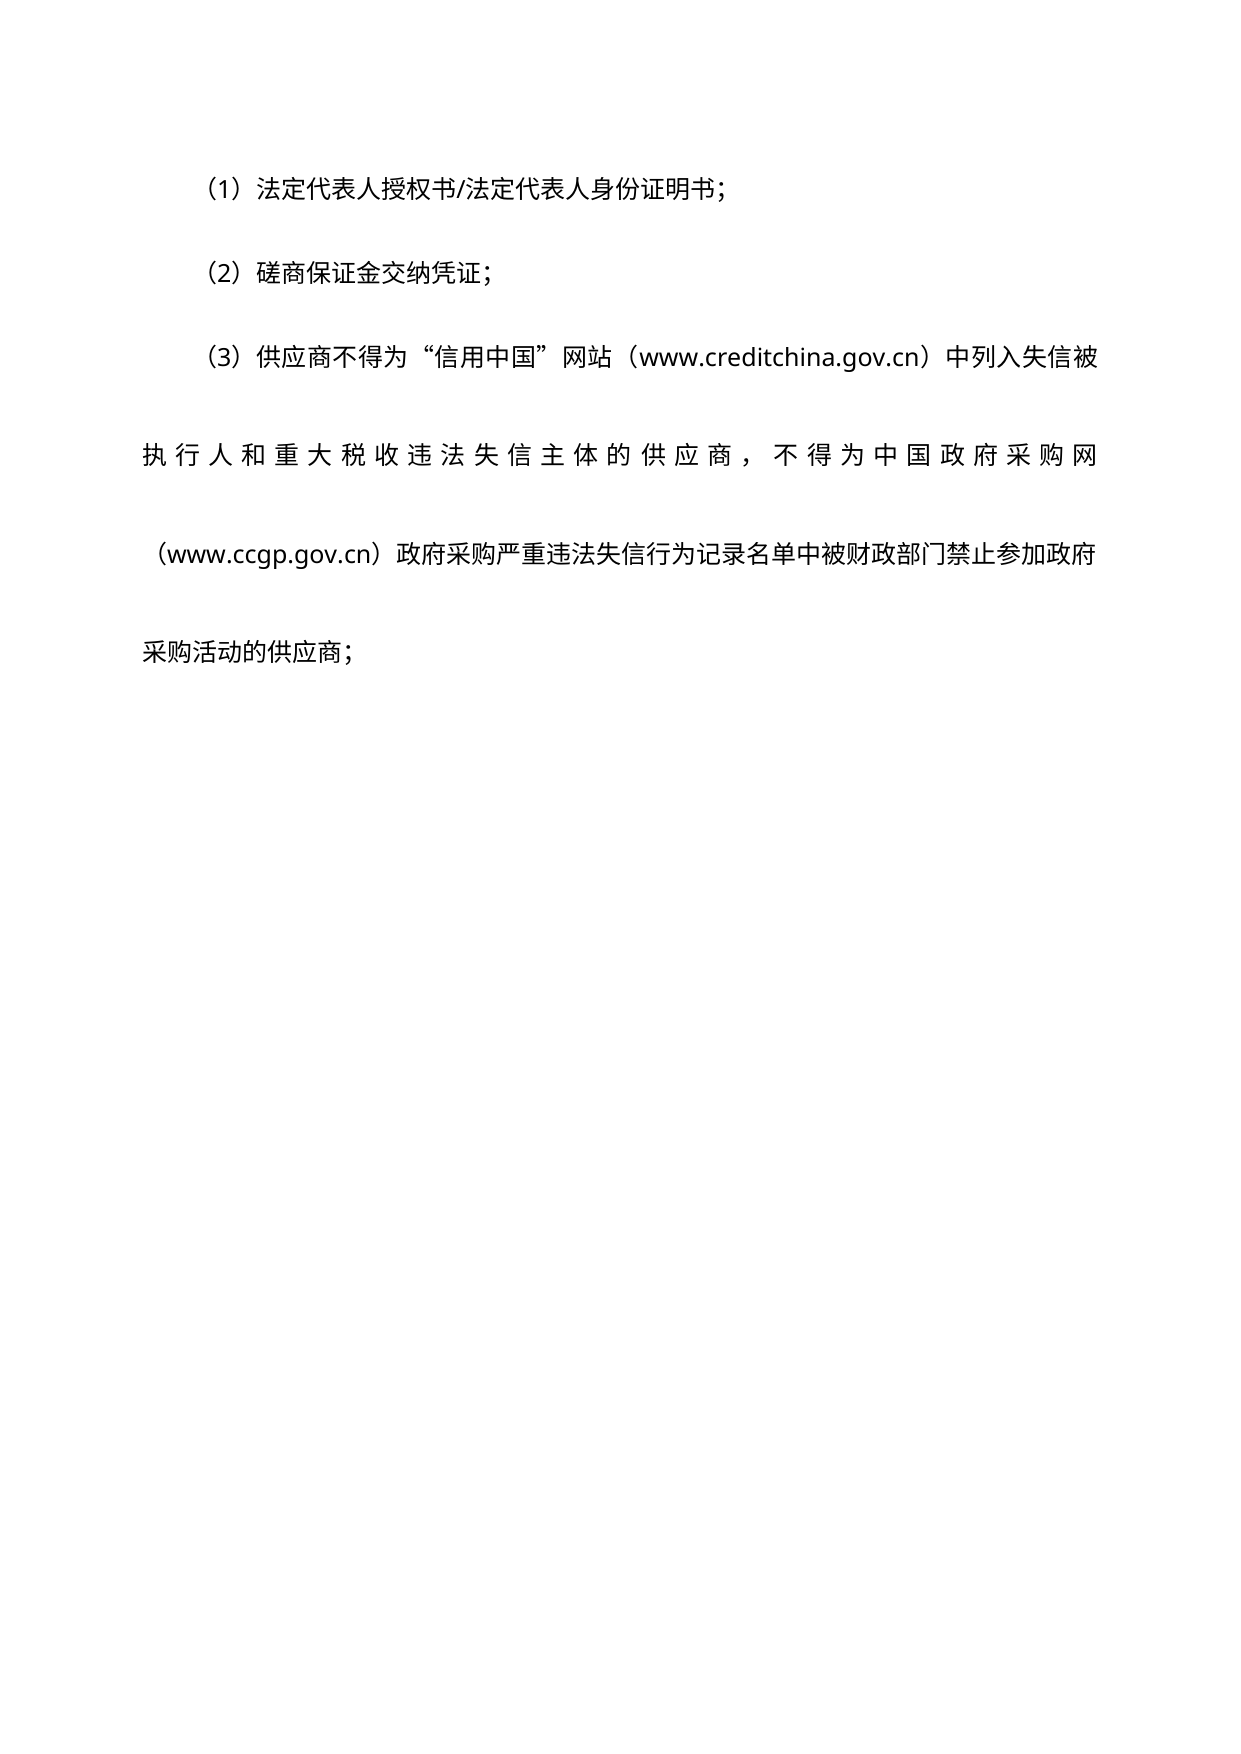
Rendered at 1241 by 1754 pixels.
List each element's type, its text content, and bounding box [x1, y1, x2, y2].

list 磋商保证金交纳凭证； [142, 239, 1098, 304]
list 法定代表人授权书/法定代表人身份证明书； [142, 155, 1098, 221]
list 供应商不得为“信用中国”网站（www.creditchina.gov.cn）中列入失信被执行人和重大税收违法失信主体的供应商，不得为中国政府采购网（www.ccgp.gov.cn）政府采购严重违法失信行为记录名单中被财政部门禁止参加政府采购活动的供应商； [142, 323, 1098, 683]
